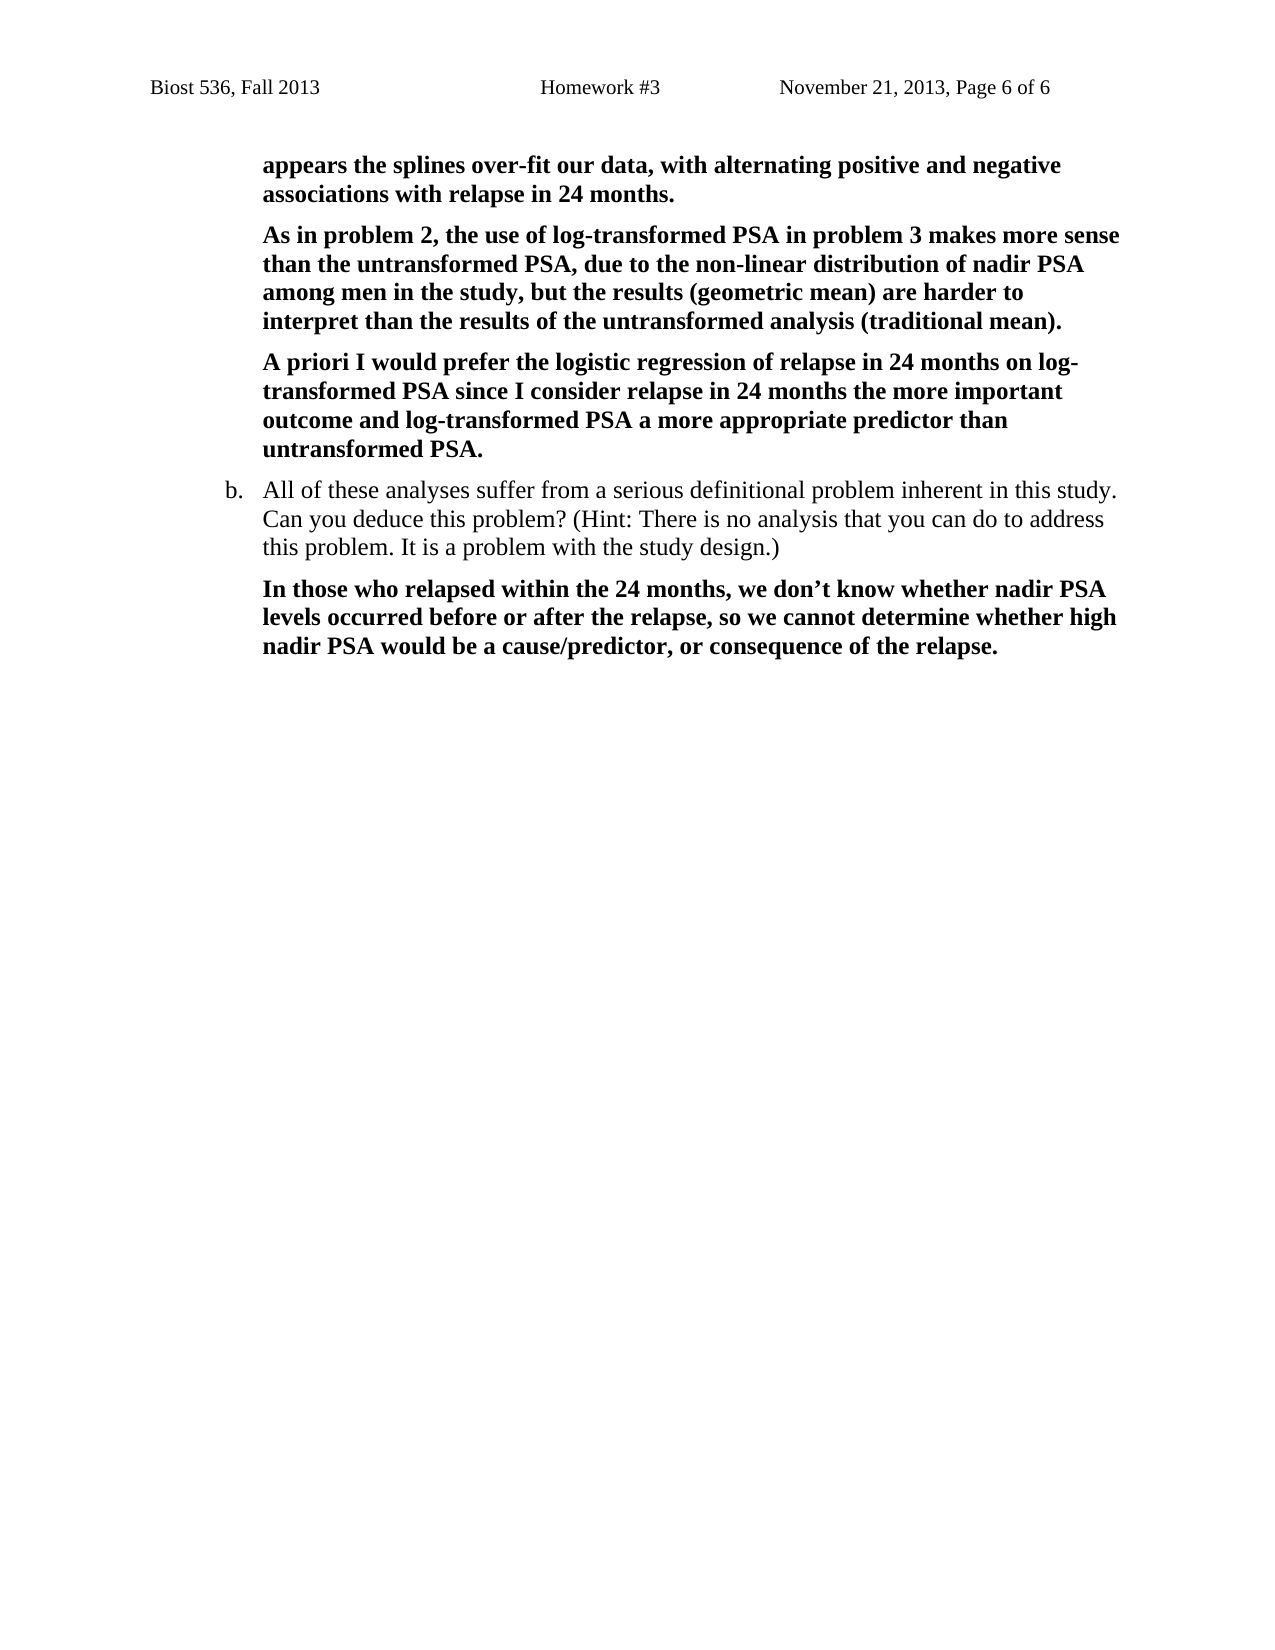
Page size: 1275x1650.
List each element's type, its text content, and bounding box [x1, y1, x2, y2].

text In those who relapsed within the 24 months, we don’t know whether nadir PSA levels occurred before or after the relapse, so we cannot determine whether high nadir PSA would be a cause/predictor, or consequence of the relapse. [262, 574, 1125, 660]
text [262, 150, 1125, 207]
list All of these analyses suffer from a serious definitional problem inherent in this study. Can you deduce this problem? (Hint: There is no analysis that you can do to address this problem. It is a problem with the study design.) [225, 475, 1125, 561]
text As in problem 2, the use of log-transformed PSA in problem 3 makes more sense than the untransformed PSA, due to the non-linear distribution of nadir PSA among men in the study, but the results (geometric mean) are harder to interpret than the results of the untransformed analysis (traditional mean). [262, 220, 1125, 335]
text A priori I would prefer the logistic regression of relapse in 24 months on log-transformed PSA since I consider relapse in 24 months the more important outcome and log-transformed PSA a more appropriate predictor than untransformed PSA. [262, 347, 1125, 462]
